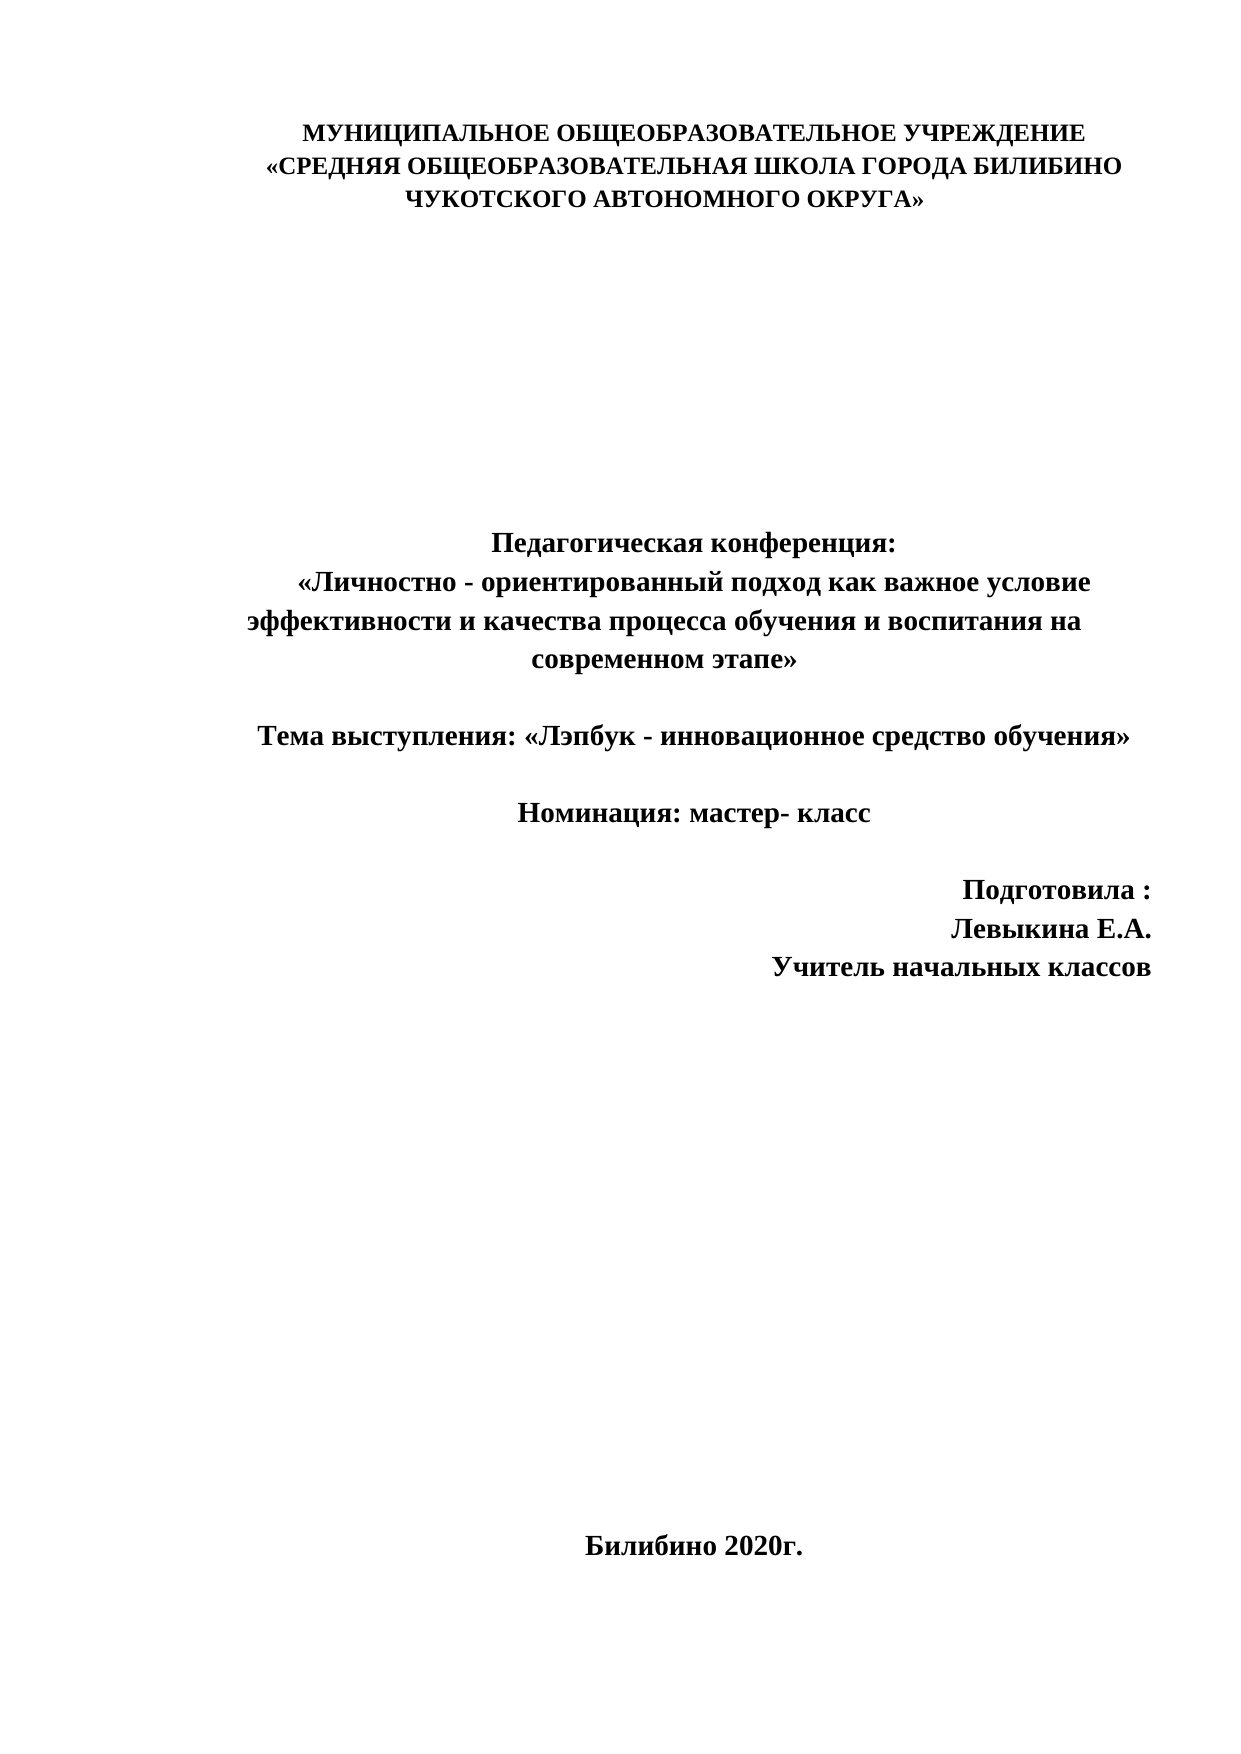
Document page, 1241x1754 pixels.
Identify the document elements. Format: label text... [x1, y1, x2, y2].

text Тема выступления: «Лэпбук - инновационное средство обучения» [177, 718, 1152, 752]
text Учитель начальных классов [177, 949, 1152, 983]
text «СРЕДНЯЯ ОБЩЕОБРАЗОВАТЕЛЬНАЯ ШКОЛА ГОРОДА БИЛИБИНО ЧУКОТСКОГО АВТОНОМНОГО ОКРУГА» [177, 151, 1152, 213]
text Номинация: мастер- класс [177, 795, 1152, 829]
text МУНИЦИПАЛЬНОЕ ОБЩЕОБРАЗОВАТЕЛЬНОЕ УЧРЕЖДЕНИЕ [177, 118, 1152, 147]
text Подготовила : [177, 872, 1152, 906]
text Билибино 2020г. [177, 1528, 1152, 1561]
text «Личностно - ориентированный подход как важное условие эффективности и качества процесса обучения и воспитания на современном этапе» [177, 564, 1152, 675]
text Педагогическая конференция: [177, 526, 1152, 559]
text Левыкина Е.А. [177, 911, 1152, 944]
